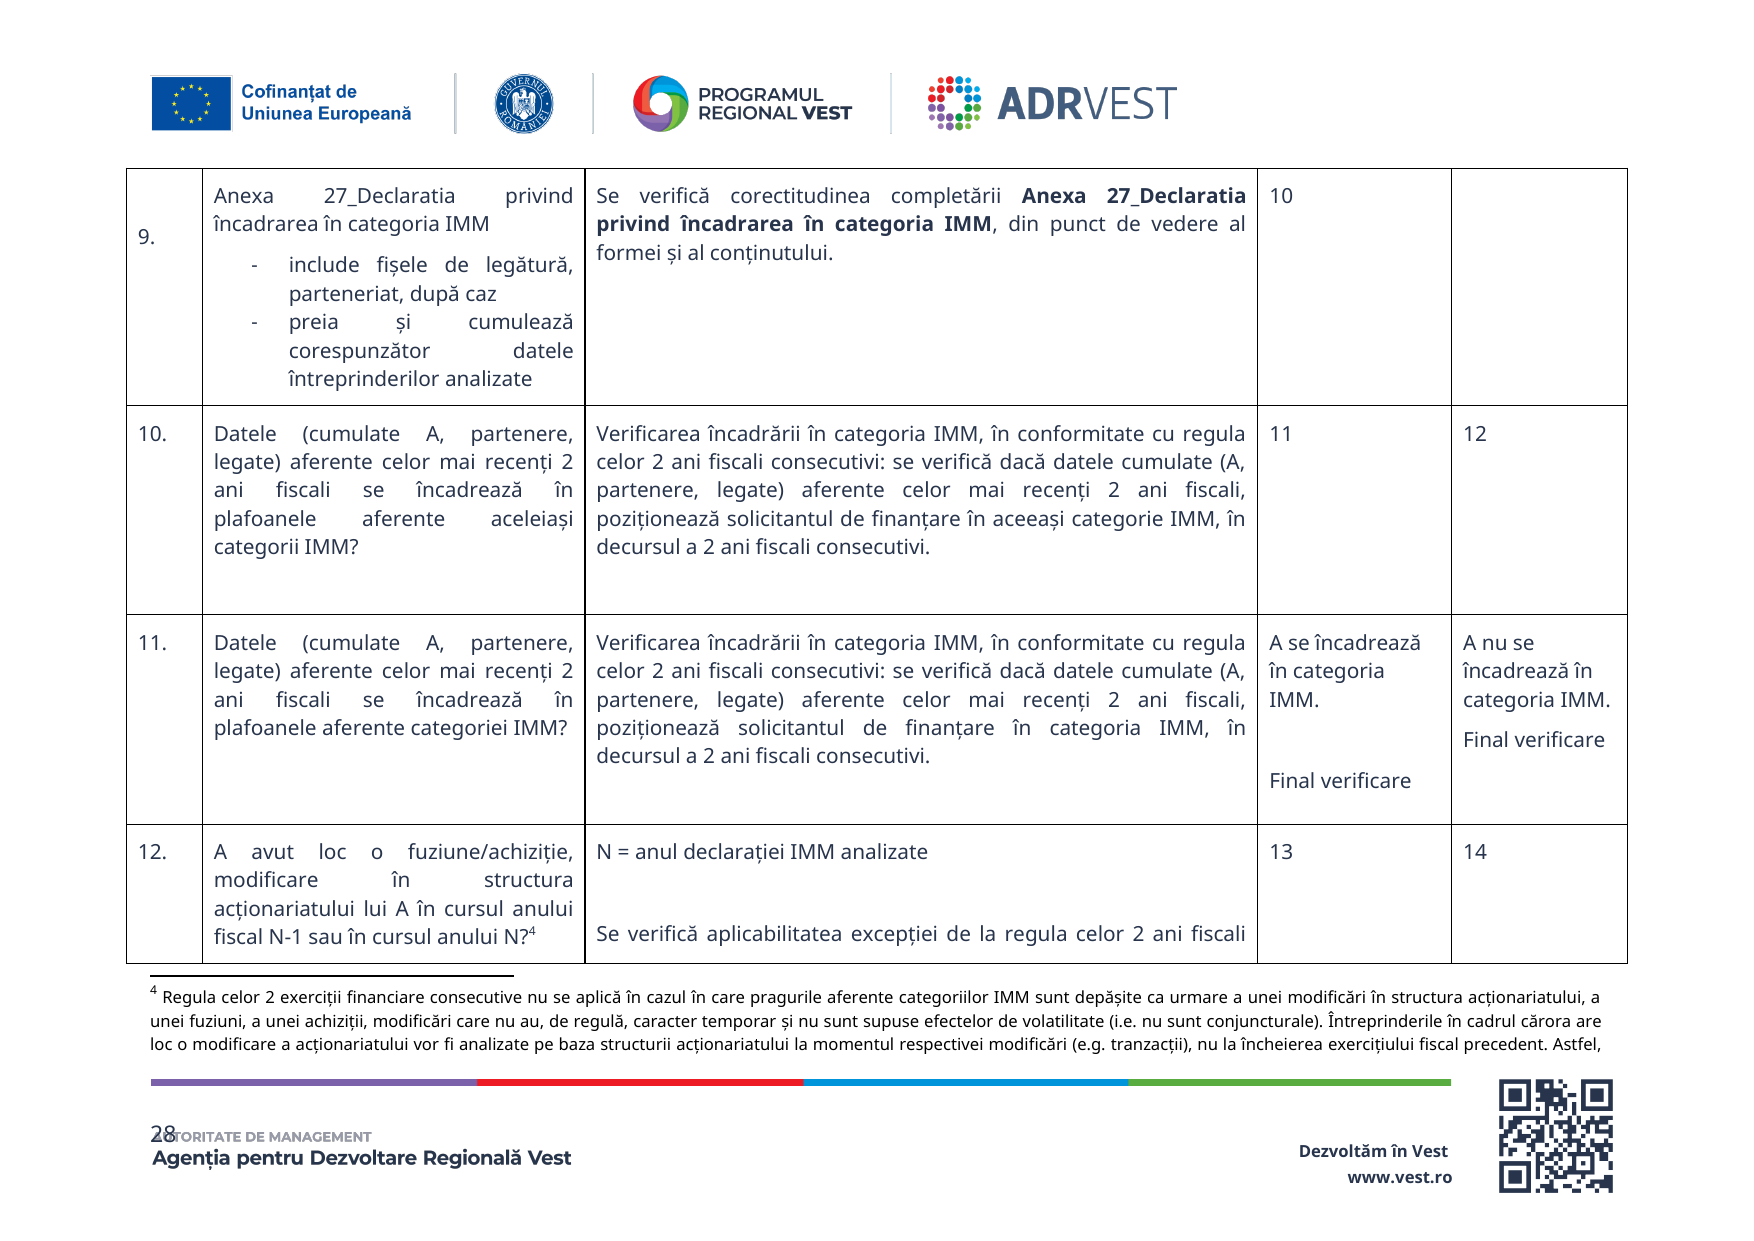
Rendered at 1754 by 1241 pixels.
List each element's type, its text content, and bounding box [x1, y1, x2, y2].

table_cell 14 [1452, 825, 1627, 963]
table_cell [127, 169, 202, 405]
table_cell Se verifică corectitudinea completării Anexa 27_Declaratia privind încadrarea în categoria IMM, din punct de vedere al formei și al conținutului. [586, 169, 1257, 405]
table_cell A nu se încadrează în categoria IMM. Final verificare [1452, 615, 1627, 823]
table_cell Anexa 27_Declaratia privind încadrarea în categoria IMM include fișele de legătură, parteneriat, după caz preia și cumulează corespunzător datele întreprinderilor analizate [203, 169, 584, 405]
table_cell [127, 406, 202, 614]
table_cell A avut loc o fuziune/achiziție, modificare în structura acționariatului lui A în cursul anului fiscal N-1 sau în cursul anului N? [203, 825, 584, 963]
table_cell 12 [1452, 406, 1627, 614]
table_cell [127, 615, 202, 823]
table_cell Datele (cumulate A, partenere, legate) aferente celor mai recenți 2 ani fiscali se încadrează în plafoanele aferente categoriei IMM? [203, 615, 584, 823]
table_cell [1452, 169, 1627, 405]
table_cell Datele (cumulate A, partenere, legate) aferente celor mai recenți 2 ani fiscali se încadrează în plafoanele aferente aceleiași categorii IMM? [203, 406, 584, 614]
table_cell 10 [1258, 169, 1451, 405]
table_cell 13 [1258, 825, 1451, 963]
picture [150, 73, 1177, 134]
table_cell [127, 825, 202, 963]
table_cell Verificarea încadrării în categoria IMM, în conformitate cu regula celor 2 ani fiscali consecutivi: se verifică dacă datele cumulate (A, partenere, legate) aferente celor mai recenți 2 ani fiscali, poziționează solicitantul de finanțare în categoria IMM, în decursul a 2 ani fiscali consecutivi. [586, 615, 1257, 823]
table_cell Verificarea încadrării în categoria IMM, în conformitate cu regula celor 2 ani fiscali consecutivi: se verifică dacă datele cumulate (A, partenere, legate) aferente celor mai recenți 2 ani fiscali, poziționează solicitantul de finanțare în aceeași categorie IMM, în decursul a 2 ani fiscali consecutivi. [586, 406, 1257, 614]
table_cell 11 [1258, 406, 1451, 614]
table_cell A se încadrează în categoria IMM. Final verificare [1258, 615, 1451, 823]
picture [1490, 1070, 1622, 1202]
